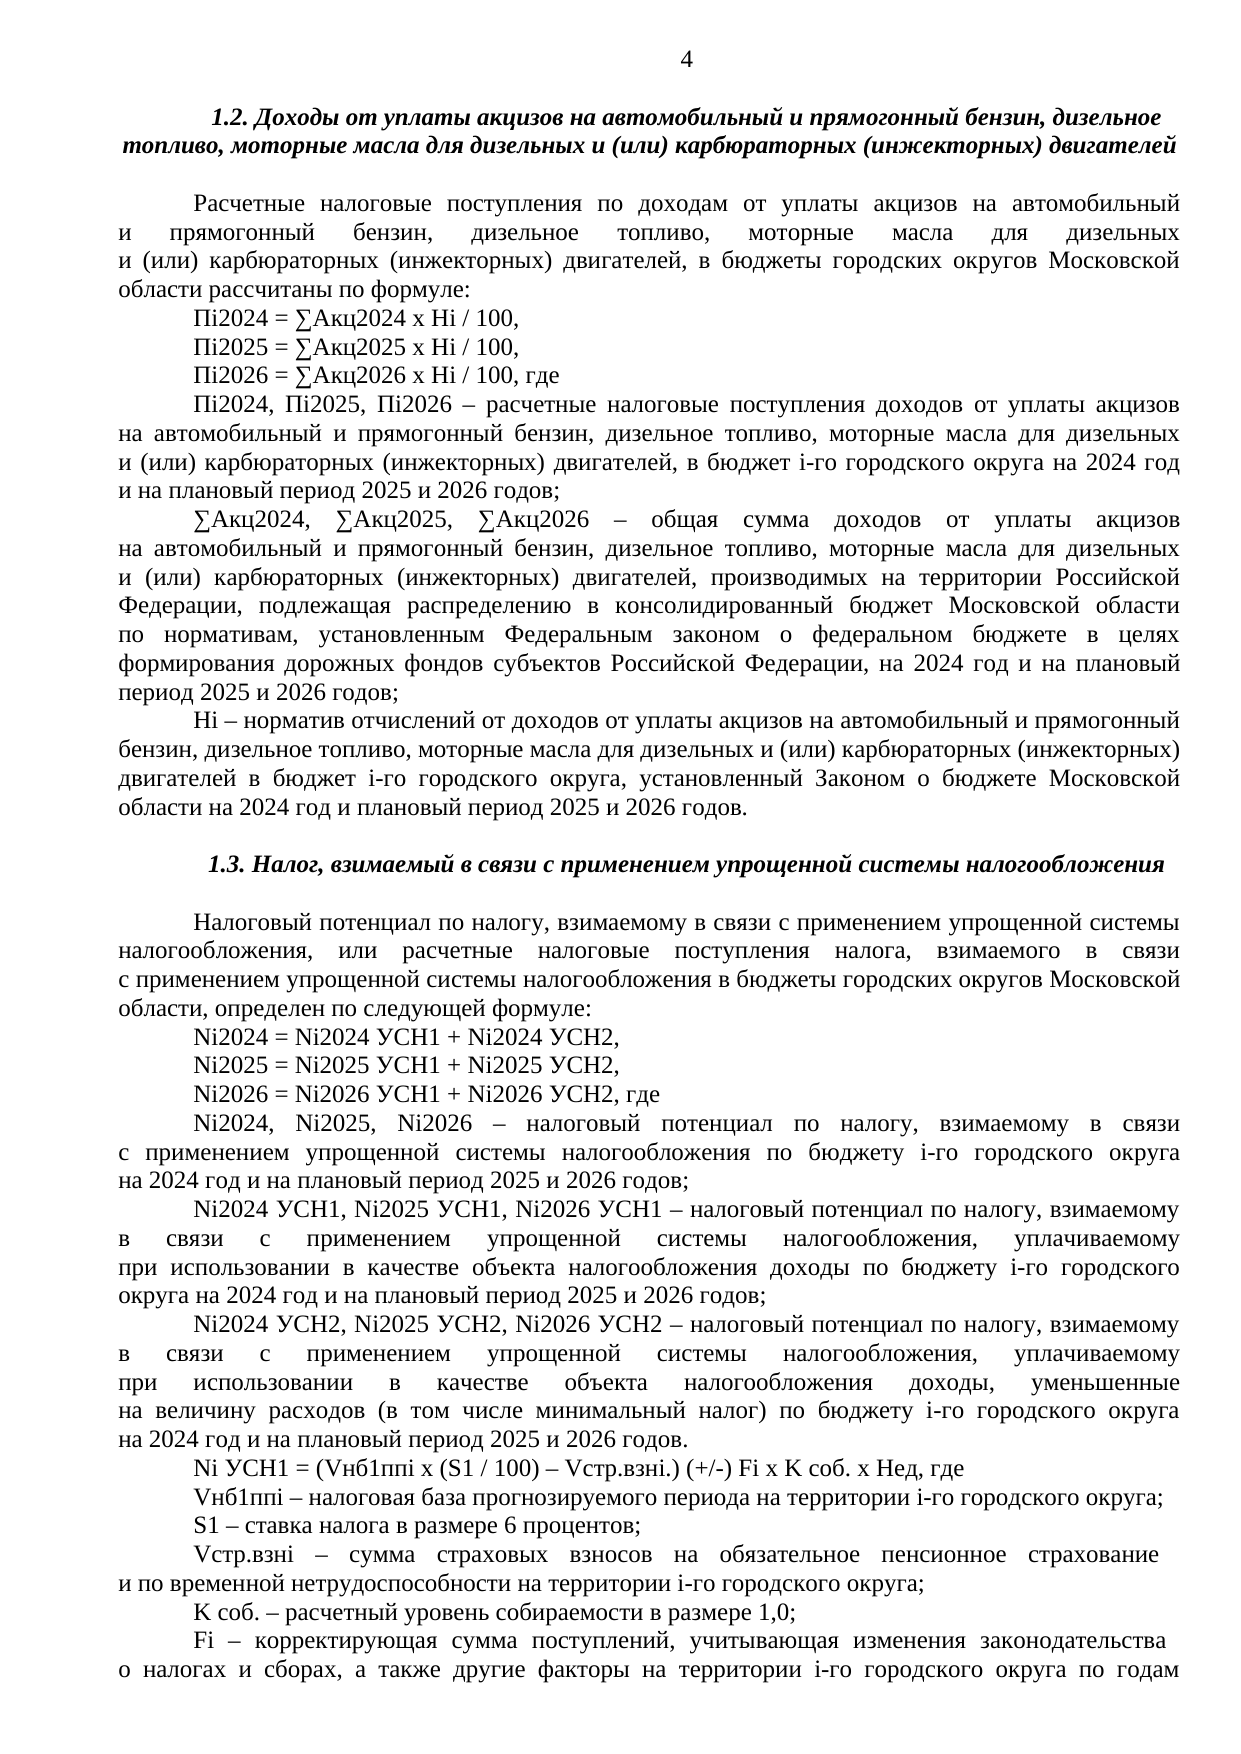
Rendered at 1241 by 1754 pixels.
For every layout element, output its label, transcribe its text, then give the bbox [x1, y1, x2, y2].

text ∑Акц2024, ∑Акц2025, ∑Акц2026 – общая сумма доходов от уплаты акцизов на автомобильный и прямогонный бензин, дизельное топливо, моторные масла для дизельных и (или) карбюраторных (инжекторных) двигателей, производимых на территории Российской Федерации, подлежащая распределению в консолидированный бюджет Московской области по нормативам, установленным Федеральным законом о федеральном бюджете в целях формирования дорожных фондов субъектов Российской Федерации, на 2024 год и на плановый период 2025 и 2026 годов; [118, 504, 1181, 706]
text Ni2026 = Ni2026 УСН1 + Ni2026 УСН2, где [118, 1079, 1181, 1108]
text Расчетные налоговые поступления по доходам от уплаты акцизов на автомобильный и прямогонный бензин, дизельное топливо, моторные масла для дизельных и (или) карбюраторных (инжекторных) двигателей, в бюджеты городских округов Московской области рассчитаны по формуле: [118, 188, 1181, 303]
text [118, 1626, 1181, 1683]
text Ni2025 = Ni2025 УСН1 + Ni2025 УСН2, [118, 1051, 1181, 1079]
text Ni2024 УСН2, Ni2025 УСН2, Ni2026 УСН2 – налоговый потенциал по налогу, взимаемому в связи с применением упрощенной системы налогообложения, уплачиваемому при использовании в качестве объекта налогообложения доходы, уменьшенные на величину расходов (в том числе минимальный налог) по бюджету i-го городского округа на 2024 год и на плановый период 2025 и 2026 годов. [118, 1309, 1181, 1453]
text Vстр.взнi – сумма страховых взносов на обязательное пенсионное страхование и по временной нетрудоспособности на территории i-го городского округа; [118, 1539, 1181, 1597]
text Пi2025 = ∑Акц2025 х Нi / 100, [118, 332, 1181, 361]
text Ni УСН1 = (Vнб1ппi х (S1 / 100) – Vстр.взнi.) (+/-) Fi х K соб. х Нед, где [118, 1453, 1181, 1482]
text S1 – ставка налога в размере 6 процентов; [118, 1511, 1181, 1539]
text 1.3. Налог, взимаемый в связи с применением упрощенной системы налогообложения [118, 849, 1181, 878]
text Vнб1ппi – налоговая база прогнозируемого периода на территории i-го городского округа; [118, 1482, 1181, 1511]
text K соб. – расчетный уровень собираемости в размере 1,0; [118, 1597, 1181, 1626]
text 1.2. Доходы от уплаты акцизов на автомобильный и прямогонный бензин, дизельное топливо, моторные масла для дизельных и (или) карбюраторных (инжекторных) двигателей [118, 102, 1181, 159]
text Пi2024 = ∑Акц2024 х Нi / 100, [118, 303, 1181, 332]
text Ni2024 = Ni2024 УСН1 + Ni2024 УСН2, [118, 1022, 1181, 1051]
text Пi2026 = ∑Акц2026 х Нi / 100, где [118, 361, 1181, 389]
text Нi – норматив отчислений от доходов от уплаты акцизов на автомобильный и прямогонный бензин, дизельное топливо, моторные масла для дизельных и (или) карбюраторных (инжекторных) двигателей в бюджет i-го городского округа, установленный Законом о бюджете Московской области на 2024 год и плановый период 2025 и 2026 годов. [118, 706, 1181, 821]
text Пi2024, Пi2025, Пi2026 – расчетные налоговые поступления доходов от уплаты акцизов на автомобильный и прямогонный бензин, дизельное топливо, моторные масла для дизельных и (или) карбюраторных (инжекторных) двигателей, в бюджет i-го городского округа на 2024 год и на плановый период 2025 и 2026 годов; [118, 389, 1181, 504]
text Ni2024 УСН1, Ni2025 УСН1, Ni2026 УСН1 – налоговый потенциал по налогу, взимаемому в связи с применением упрощенной системы налогообложения, уплачиваемому при использовании в качестве объекта налогообложения доходы по бюджету i-го городского округа на 2024 год и на плановый период 2025 и 2026 годов; [118, 1194, 1181, 1309]
text Ni2024, Ni2025, Ni2026 – налоговый потенциал по налогу, взимаемому в связи с применением упрощенной системы налогообложения по бюджету i-го городского округа на 2024 год и на плановый период 2025 и 2026 годов; [118, 1108, 1181, 1194]
text Налоговый потенциал по налогу, взимаемому в связи с применением упрощенной системы налогообложения, или расчетные налоговые поступления налога, взимаемого в связи с применением упрощенной системы налогообложения в бюджеты городских округов Московской области, определен по следующей формуле: [118, 907, 1181, 1022]
